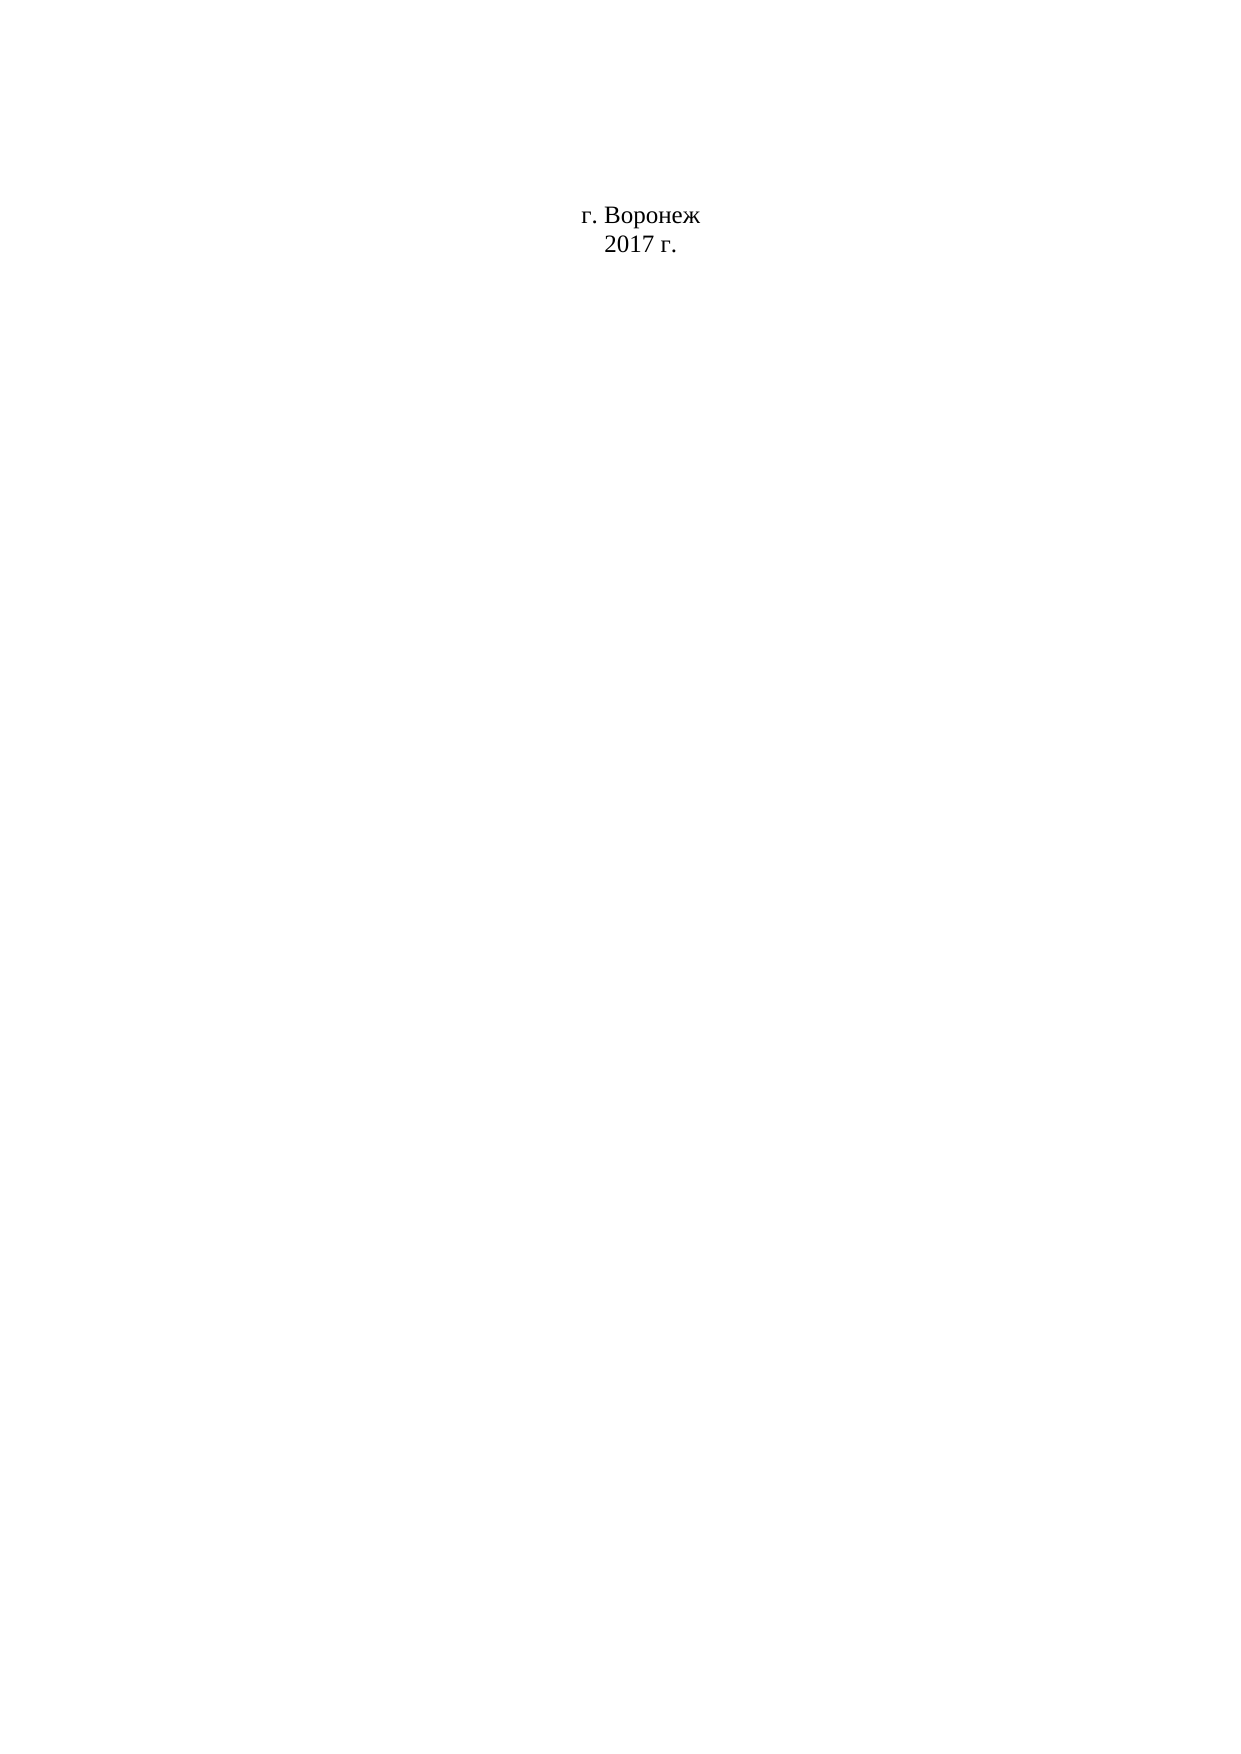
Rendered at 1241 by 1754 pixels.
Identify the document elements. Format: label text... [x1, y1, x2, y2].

text г. Воронеж 2017 г. [129, 201, 1152, 258]
